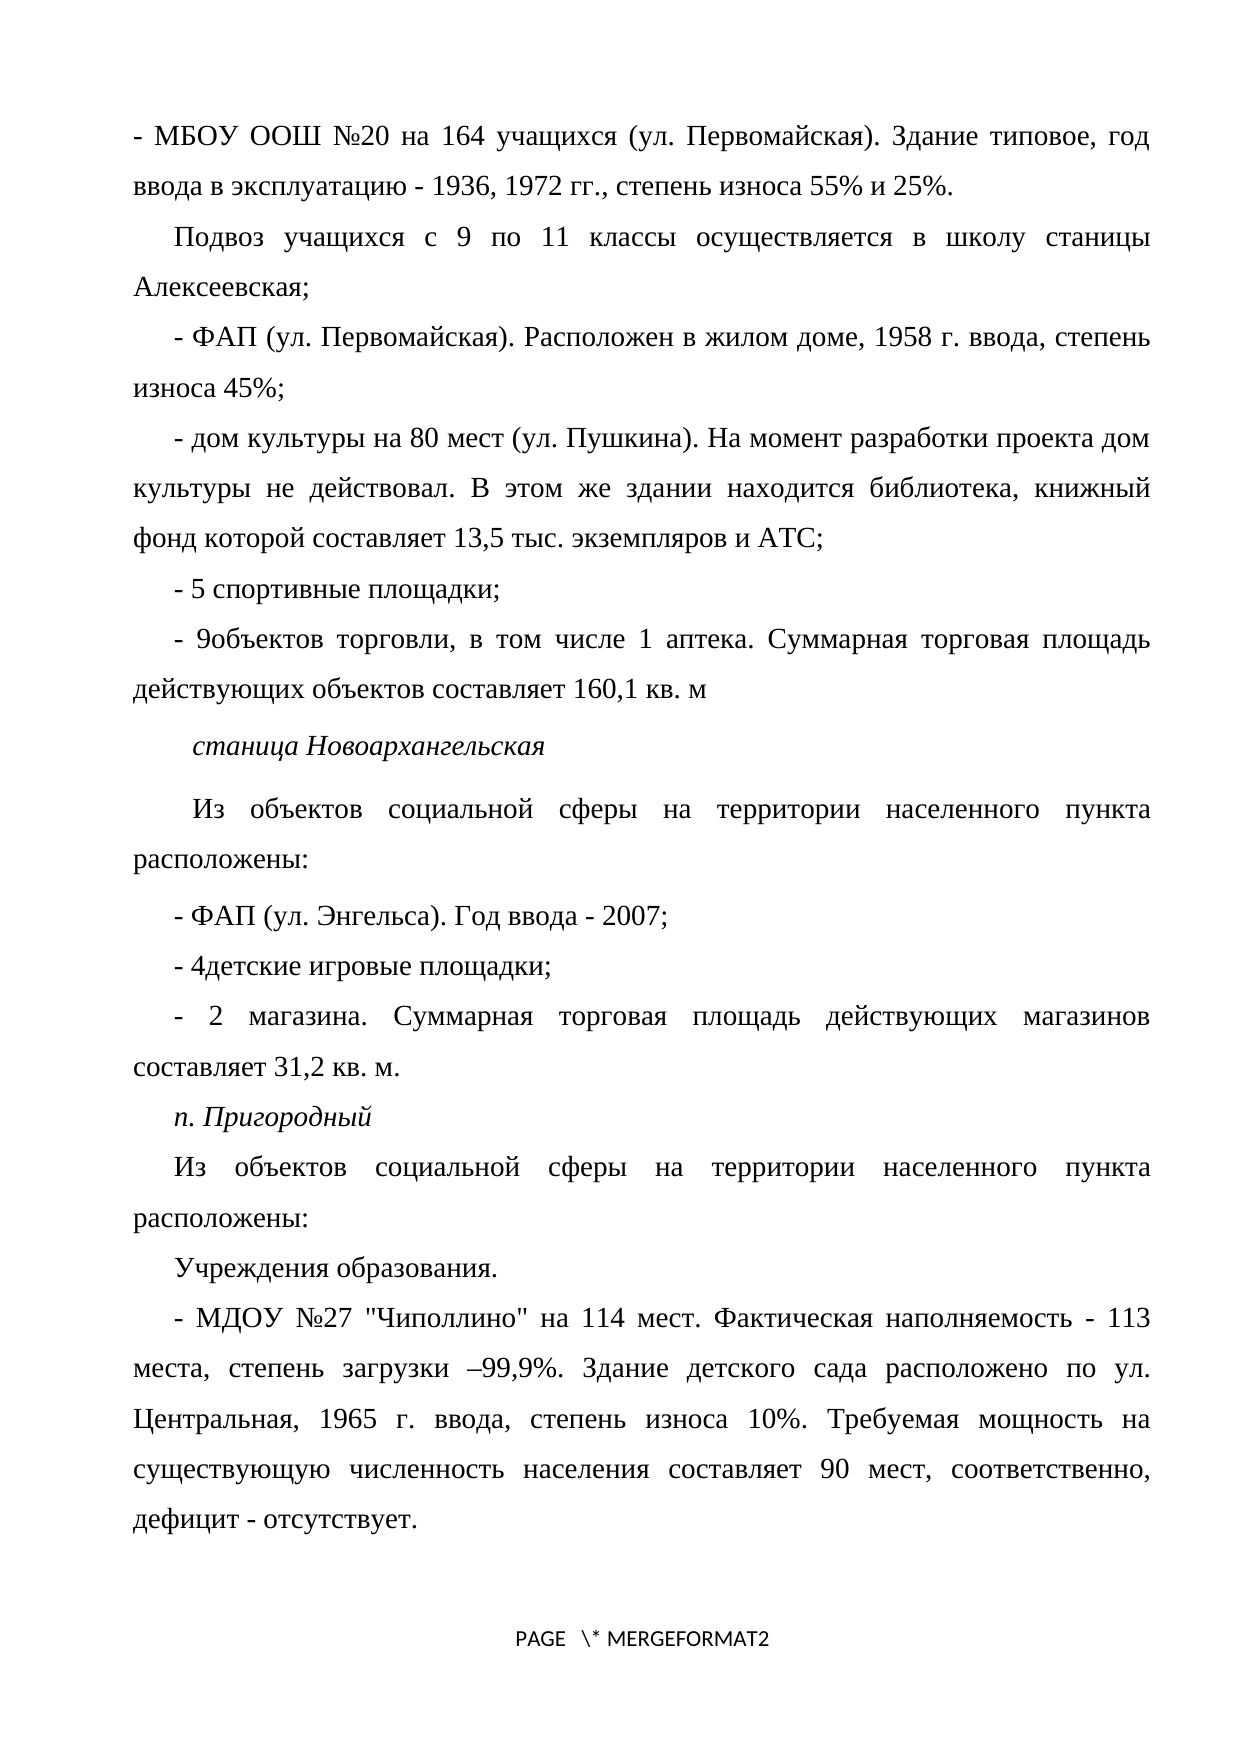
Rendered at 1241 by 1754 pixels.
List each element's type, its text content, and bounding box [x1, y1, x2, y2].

text Учреждения образования. [133, 1250, 1152, 1283]
text - 4детские игровые площадки; [133, 948, 1152, 982]
list - 9объектов торговли, в том числе 1 аптека. Суммарная торговая площадь действующих объектов составляет 160,1 кв. м [133, 621, 1152, 705]
text - 5 спортивные площадки; [133, 571, 1152, 604]
text - МДОУ №27 "Чиполлино" на 114 мест. Фактическая наполняемость - 113 места, степень загрузки –99,9%. Здание детского сада расположено по ул. Центральная, 1965 г. ввода, степень износа 10%. Требуемая мощность на существующую численность населения составляет 90 мест, соответственно, дефицит - отсутствует. [133, 1300, 1152, 1535]
text Из объектов социальной сферы на территории населенного пункта расположены: [133, 1149, 1152, 1233]
text Из объектов социальной сферы на территории населенного пункта расположены: [133, 791, 1152, 875]
text - МБОУ ООШ №20 на 164 учащихся (ул. Первомайская). Здание типовое, год ввода в эксплуатацию - 1936, 1972 гг., степень износа 55% и 25%. [133, 118, 1152, 202]
text станица Новоархангельская [133, 728, 1152, 762]
text Подвоз учащихся с 9 по 11 классы осуществляется в школу станицы Алексеевская; [133, 219, 1152, 303]
text - дом культуры на 80 мест (ул. Пушкина). На момент разработки проекта дом культуры не действовал. В этом же здании находится библиотека, книжный фонд которой составляет 13,5 тыс. экземпляров и АТС; [133, 420, 1152, 554]
text - ФАП (ул. Энгельса). Год ввода - 2007; [133, 898, 1152, 931]
text п. Пригородный [133, 1099, 1152, 1133]
text - 2 магазина. Суммарная торговая площадь действующих магазинов составляет 31,2 кв. м. [133, 998, 1152, 1082]
text - ФАП (ул. Первомайская). Расположен в жилом доме, 1958 г. ввода, степень износа 45%; [133, 319, 1152, 403]
